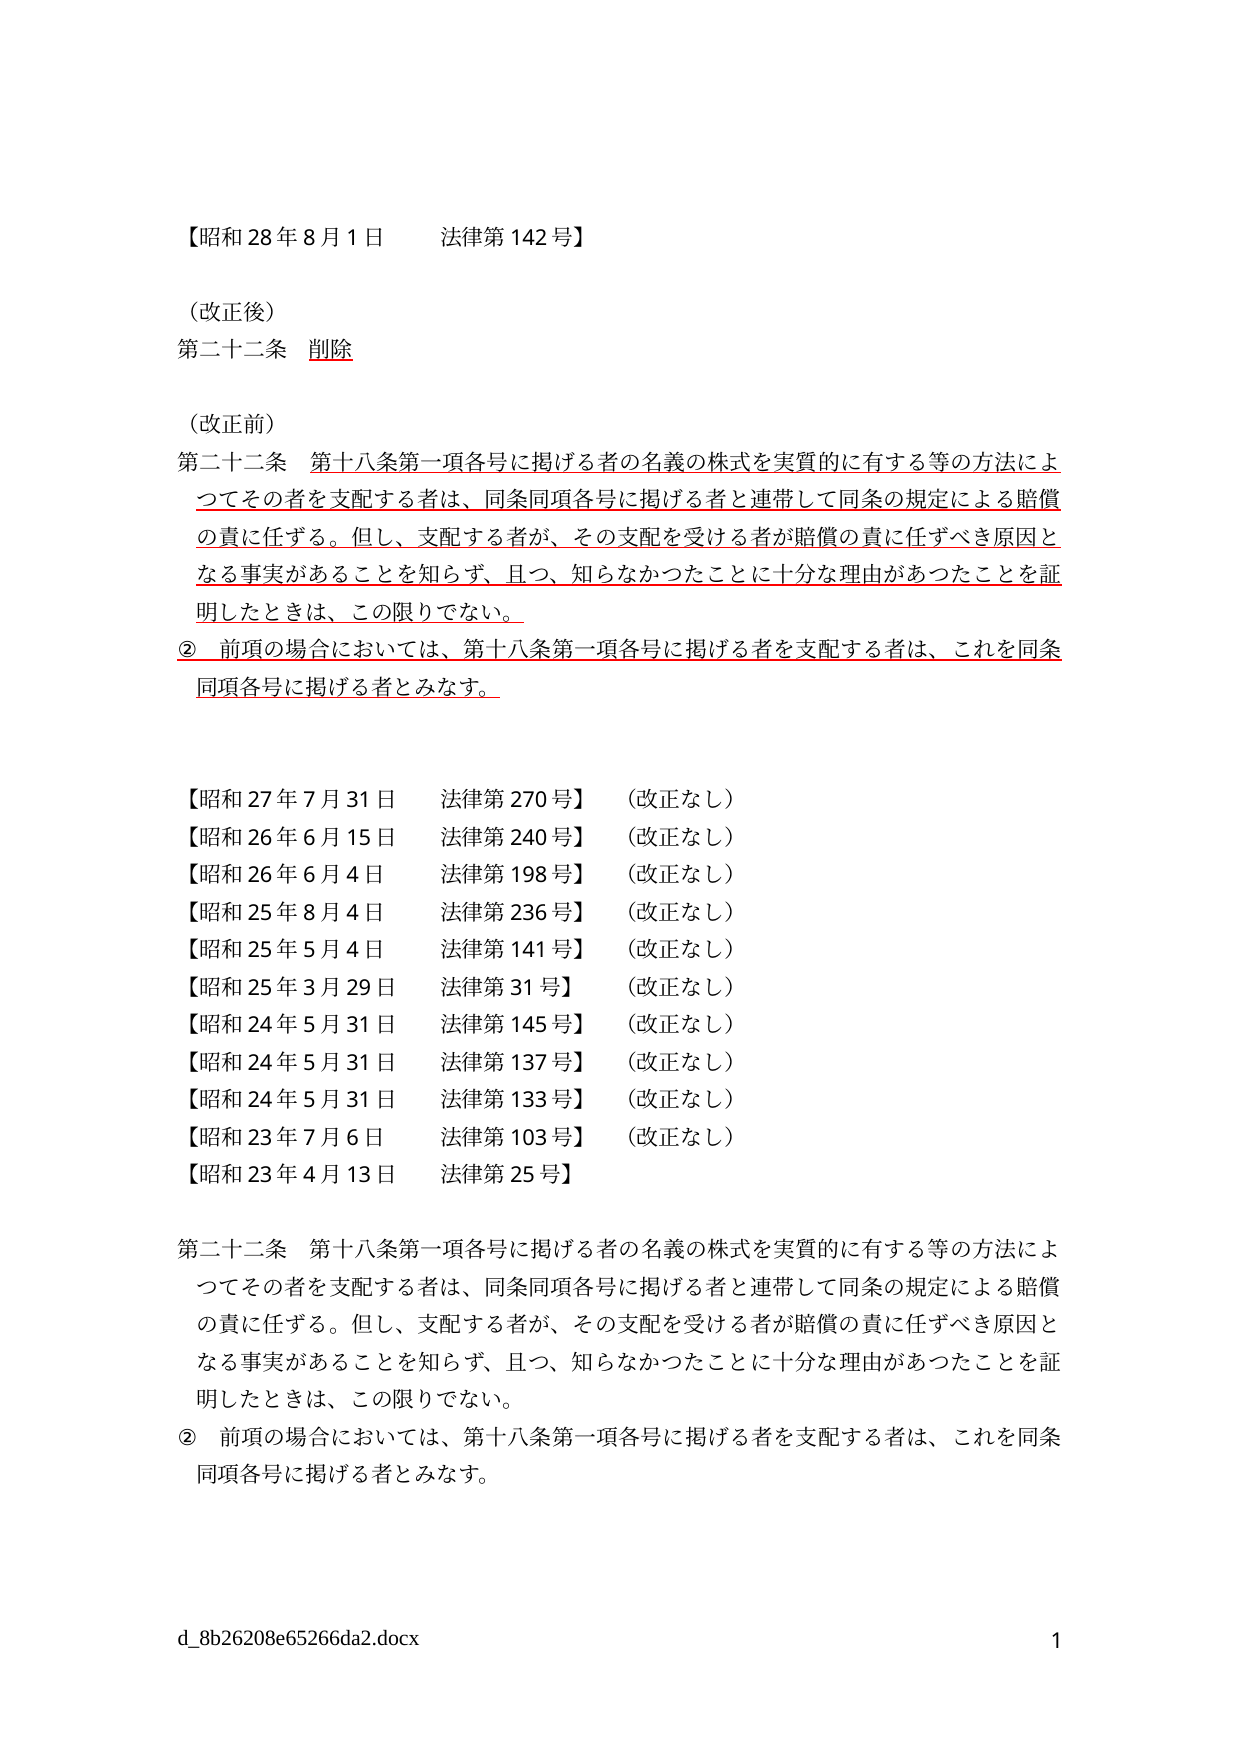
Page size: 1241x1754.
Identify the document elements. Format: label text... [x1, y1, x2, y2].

text 【昭和26年6月15日 法律第240号】 （改正なし） [177, 817, 1063, 854]
text 【昭和25年8月4日 法律第236号】 （改正なし） [177, 892, 1063, 929]
text 【昭和25年3月29日 法律第31号】 （改正なし） [177, 967, 1063, 1004]
text 【昭和26年6月4日 法律第198号】 （改正なし） [177, 854, 1063, 892]
text 【昭和27年7月31日 法律第270号】 （改正なし） [177, 779, 1063, 817]
text 【昭和28年8月1日 法律第142号】 [177, 217, 1063, 254]
text （改正前） [177, 404, 1063, 442]
text 【昭和24年5月31日 法律第145号】 （改正なし） [177, 1004, 1063, 1042]
text 【昭和23年7月6日 法律第103号】 （改正なし） [177, 1117, 1063, 1154]
text ② 前項の場合においては、第十八条第一項各号に掲げる者を支配する者は、これを同条同項各号に掲げる者とみなす。 [177, 1417, 1063, 1492]
text 【昭和25年5月4日 法律第141号】 （改正なし） [177, 929, 1063, 967]
text 第二十二条 削除 [177, 329, 1063, 367]
text 第二十二条 第十八条第一項各号に掲げる者の名義の株式を実質的に有する等の方法によつてその者を支配する者は、同条同項各号に掲げる者と連帯して同条の規定による賠償の責に任ずる。但し、支配する者が、その支配を受ける者が賠償の責に任ずべき原因となる事実があることを知らず、且つ、知らなかつたことに十分な理由があつたことを証明したときは、この限りでない。 [177, 1229, 1063, 1417]
text 【昭和23年4月13日 法律第25号】 [177, 1154, 1063, 1192]
text 第二十二条 第十八条第一項各号に掲げる者の名義の株式を実質的に有する等の方法によつてその者を支配する者は、同条同項各号に掲げる者と連帯して同条の規定による賠償の責に任ずる。但し、支配する者が、その支配を受ける者が賠償の責に任ずべき原因となる事実があることを知らず、且つ、知らなかつたことに十分な理由があつたことを証明したときは、この限りでない。 [177, 442, 1063, 629]
text （改正後） [177, 292, 1063, 329]
text 【昭和24年5月31日 法律第137号】 （改正なし） [177, 1042, 1063, 1079]
text ② 前項の場合においては、第十八条第一項各号に掲げる者を支配する者は、これを同条同項各号に掲げる者とみなす。 [177, 629, 1063, 704]
text 【昭和24年5月31日 法律第133号】 （改正なし） [177, 1079, 1063, 1117]
